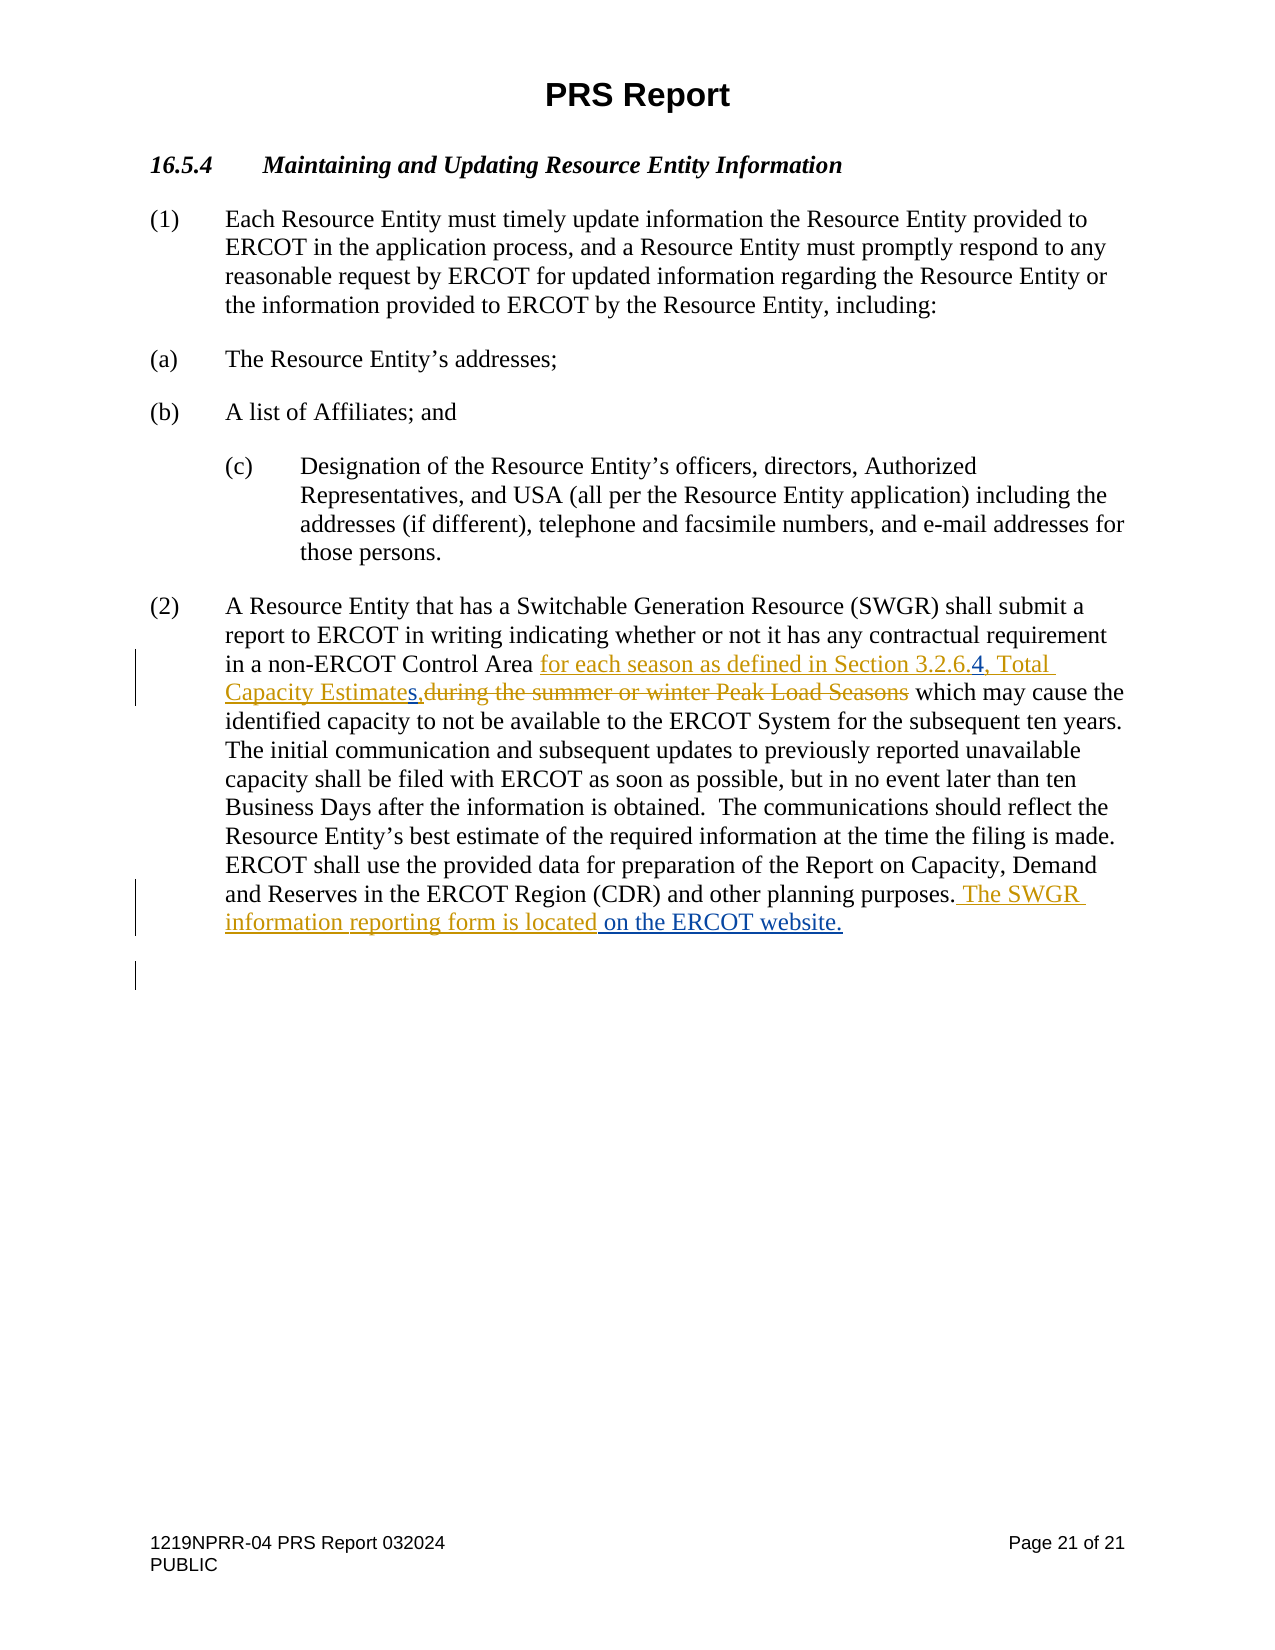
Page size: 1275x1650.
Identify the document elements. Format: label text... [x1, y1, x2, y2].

list (b) A list of Affiliates; and [150, 397, 1125, 426]
text 16.5.4 Maintaining and Updating Resource Entity Information [150, 150, 1125, 179]
list (a) The Resource Entity’s addresses; [150, 344, 1125, 372]
list (1) Each Resource Entity must timely update information the Resource Entity provided to ERCOT in the application process, and a Resource Entity must promptly respond to any reasonable request by ERCOT for updated information regarding the Resource Entity or the information provided to ERCOT by the Resource Entity, including: [150, 204, 1125, 319]
text (2) A Resource Entity that has a Switchable Generation Resource (SWGR) shall submit a report to ERCOT in writing indicating whether or not it has any contractual requirement in a non-ERCOT Control Area which may cause the identified capacity to not be available to the ERCOT System for the subsequent ten years. The initial communication and subsequent updates to previously reported unavailable capacity shall be filed with ERCOT as soon as possible, but in no event later than ten Business Days after the information is obtained. The communications should reflect the Resource Entity’s best estimate of the required information at the time the filing is made. ERCOT shall use the provided data for preparation of the Report on Capacity, Demand and Reserves in the ERCOT Region (CDR) and other planning purposes. [150, 591, 1125, 936]
text (c) Designation of the Resource Entity’s officers, directors, Authorized Representatives, and USA (all per the Resource Entity application) including the addresses (if different), telephone and facsimile numbers, and e-mail addresses for those persons. [225, 451, 1125, 566]
